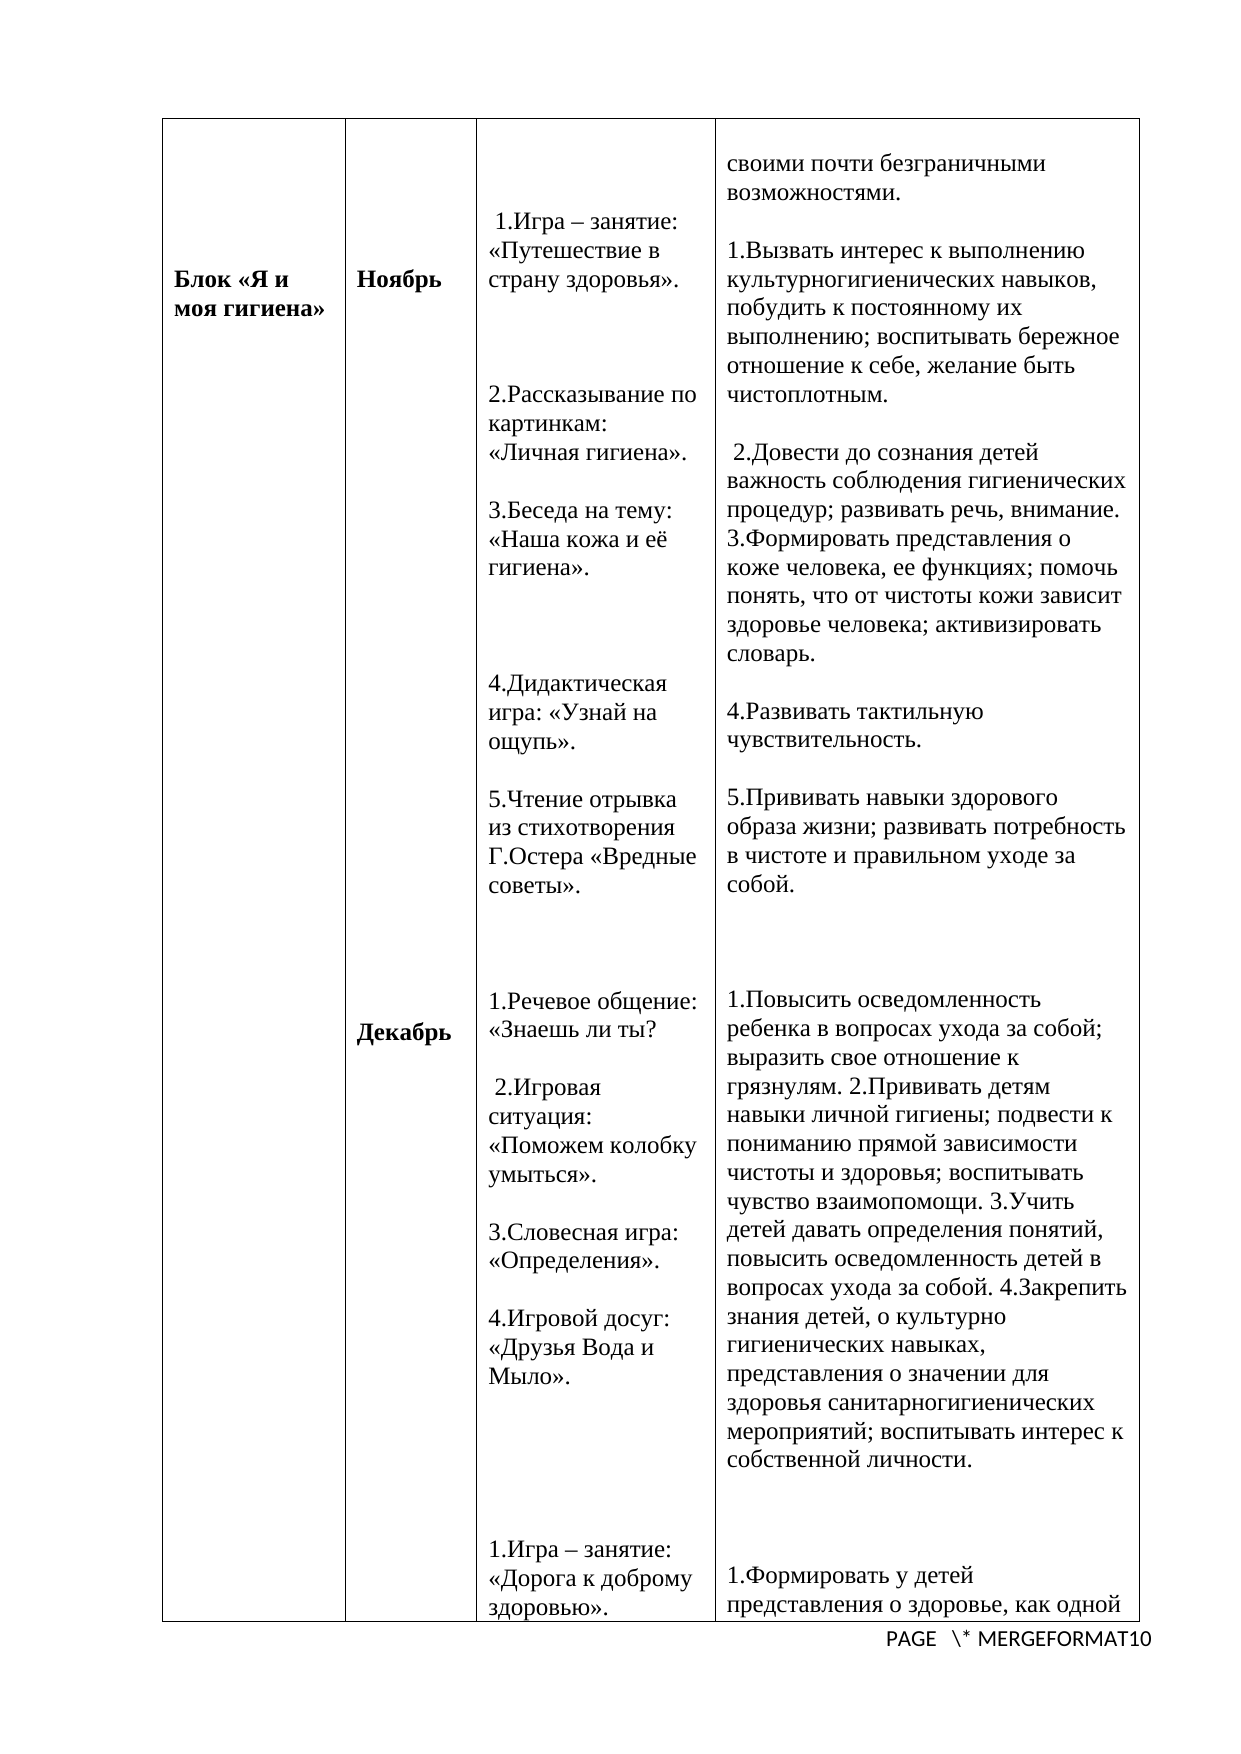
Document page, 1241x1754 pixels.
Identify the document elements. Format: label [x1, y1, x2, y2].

table_cell [163, 119, 345, 1621]
table_cell [716, 119, 1139, 1621]
table_cell [346, 119, 476, 1621]
table_cell [477, 119, 715, 1621]
